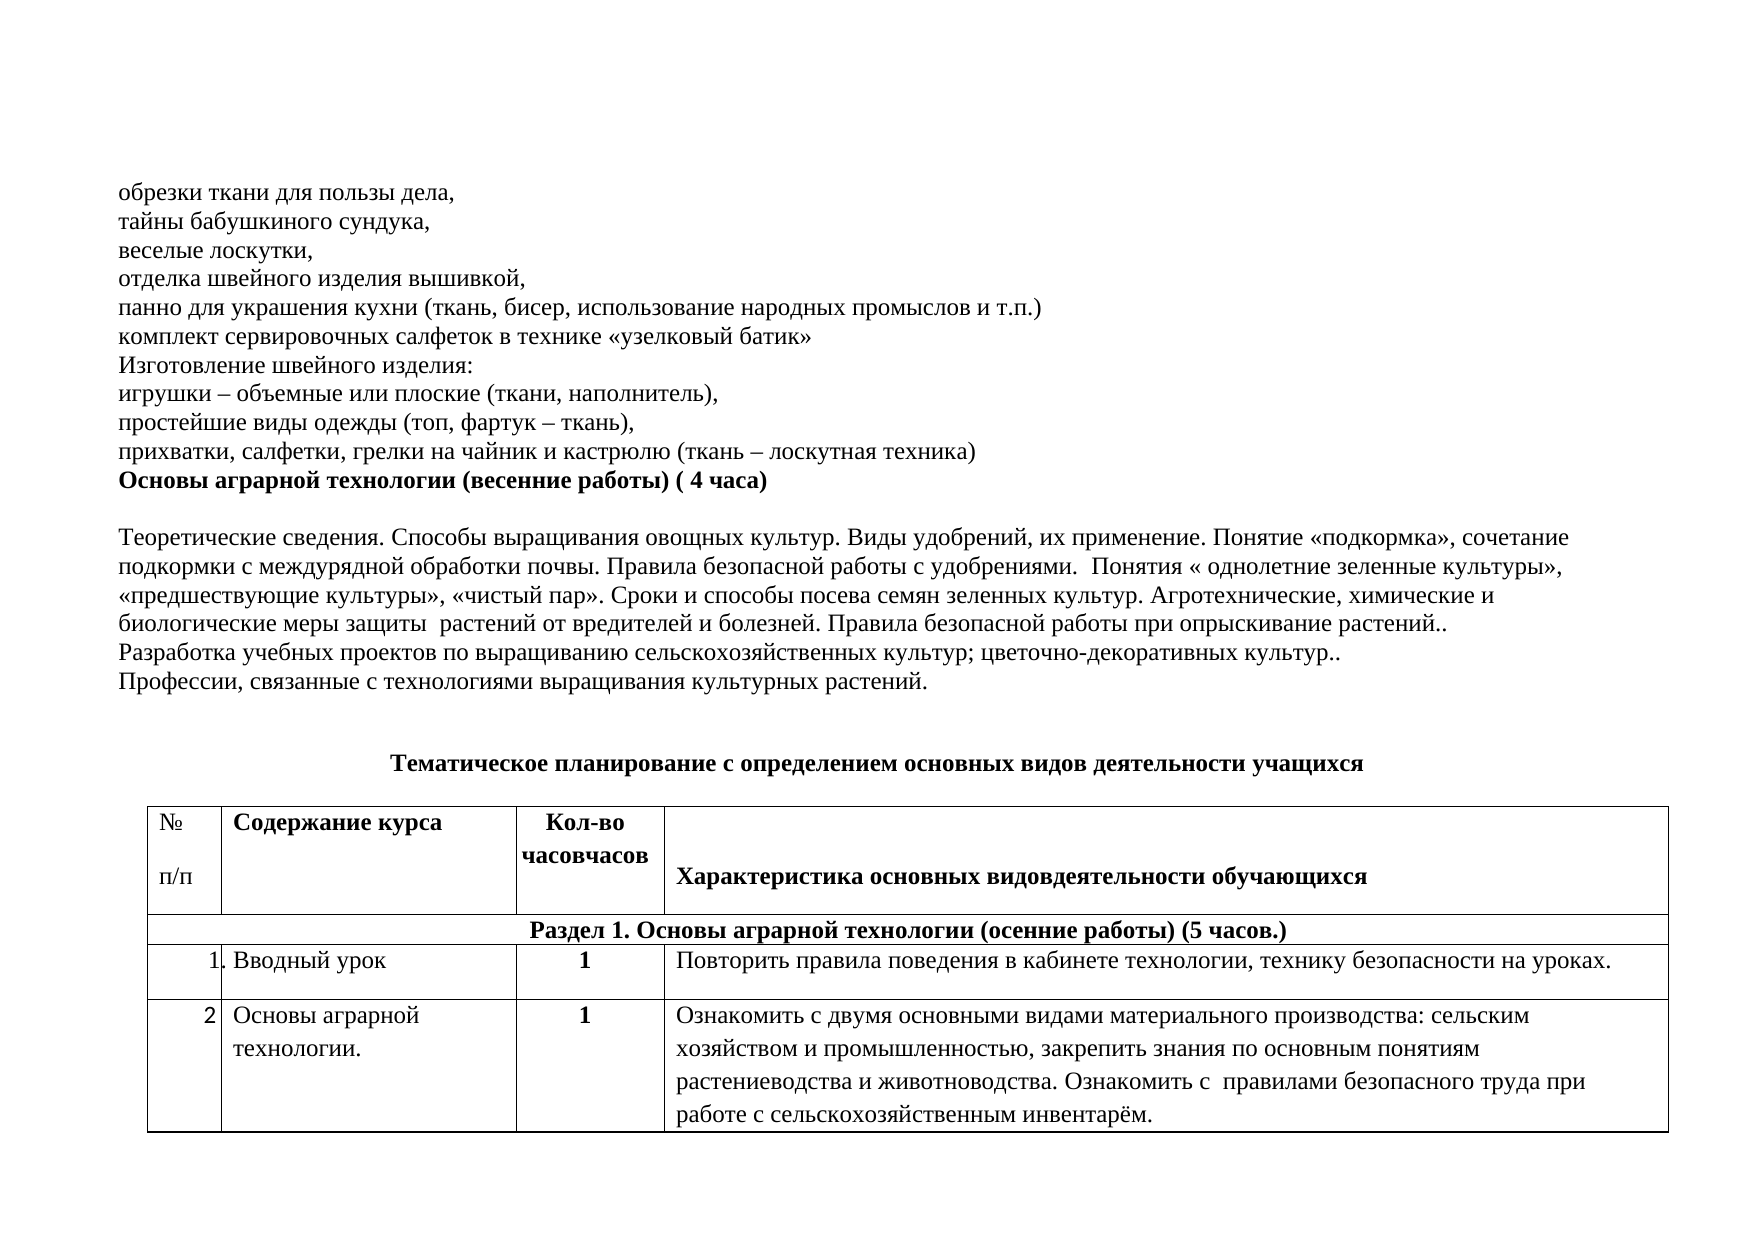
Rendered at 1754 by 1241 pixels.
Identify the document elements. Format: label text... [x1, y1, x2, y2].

table_cell Основы аграрной технологии. [222, 1000, 516, 1131]
text панно для украшения кухни (ткань, бисер, использование народных промыслов и т.п.) [118, 292, 1636, 321]
text Профессии, связанные с технологиями выращивания культурных растений. [118, 666, 1636, 695]
table_header Содержание курса [222, 807, 516, 914]
table_cell Раздел 1. Основы аграрной технологии (осенние работы) (5 часов.) [148, 915, 1668, 944]
text обрезки ткани для пользы дела, [118, 177, 1636, 206]
text Изготовление швейного изделия: [118, 350, 1636, 378]
table_cell Ознакомить с двумя основными видами материального производства: сельским хозяйством и промышленностью, закрепить знания по основным понятиям растениеводства и животноводства. Ознакомить с правилами безопасного труда при работе с сельскохозяйственным инвентарём. [665, 1000, 1668, 1131]
table_cell 2 [148, 1000, 221, 1131]
text тайны бабушкиного сундука, [118, 206, 1636, 235]
text игрушки – объемные или плоские (ткани, наполнитель), [118, 378, 1636, 407]
text Разработка учебных проектов по выращиванию сельскохозяйственных культур; цветочно-декоративных культур.. [118, 637, 1636, 666]
table_cell 1 [517, 1000, 664, 1131]
text простейшие виды одежды (топ, фартук – ткань), [118, 407, 1636, 436]
text Основы аграрной технологии (весенние работы) ( 4 часа) [118, 465, 1636, 493]
table_cell 1 [517, 945, 664, 999]
text веселые лоскутки, [118, 235, 1636, 263]
table_cell Повторить правила поведения в кабинете технологии, технику безопасности на уроках. [665, 945, 1668, 999]
table_cell Вводный урок [222, 945, 516, 999]
text отделка швейного изделия вышивкой, [118, 263, 1636, 292]
text Тематическое планирование с определением основных видов деятельности учащихся [118, 748, 1636, 777]
table_cell [148, 945, 221, 999]
table_header Характеристика основных видовдеятельности обучающихся [665, 807, 1668, 914]
text прихватки, салфетки, грелки на чайник и кастрюлю (ткань – лоскутная техника) [118, 436, 1636, 465]
table_header № п/п [148, 807, 221, 914]
table_header Кол-во часовчасов [517, 807, 664, 914]
text Теоретические сведения. Способы выращивания овощных культур. Виды удобрений, их применение. Понятие «подкормка», сочетание подкормки с междурядной обработки почвы. Правила безопасной работы с удобрениями. Понятия « однолетние зеленные культуры», «предшествующие культуры», «чистый пар». Сроки и способы посева семян зеленных культур. Агротехнические, химические и биологические меры защиты растений от вредителей и болезней. Правила безопасной работы при опрыскивание растений.. [118, 522, 1636, 637]
text комплект сервировочных салфеток в технике «узелковый батик» [118, 321, 1636, 350]
